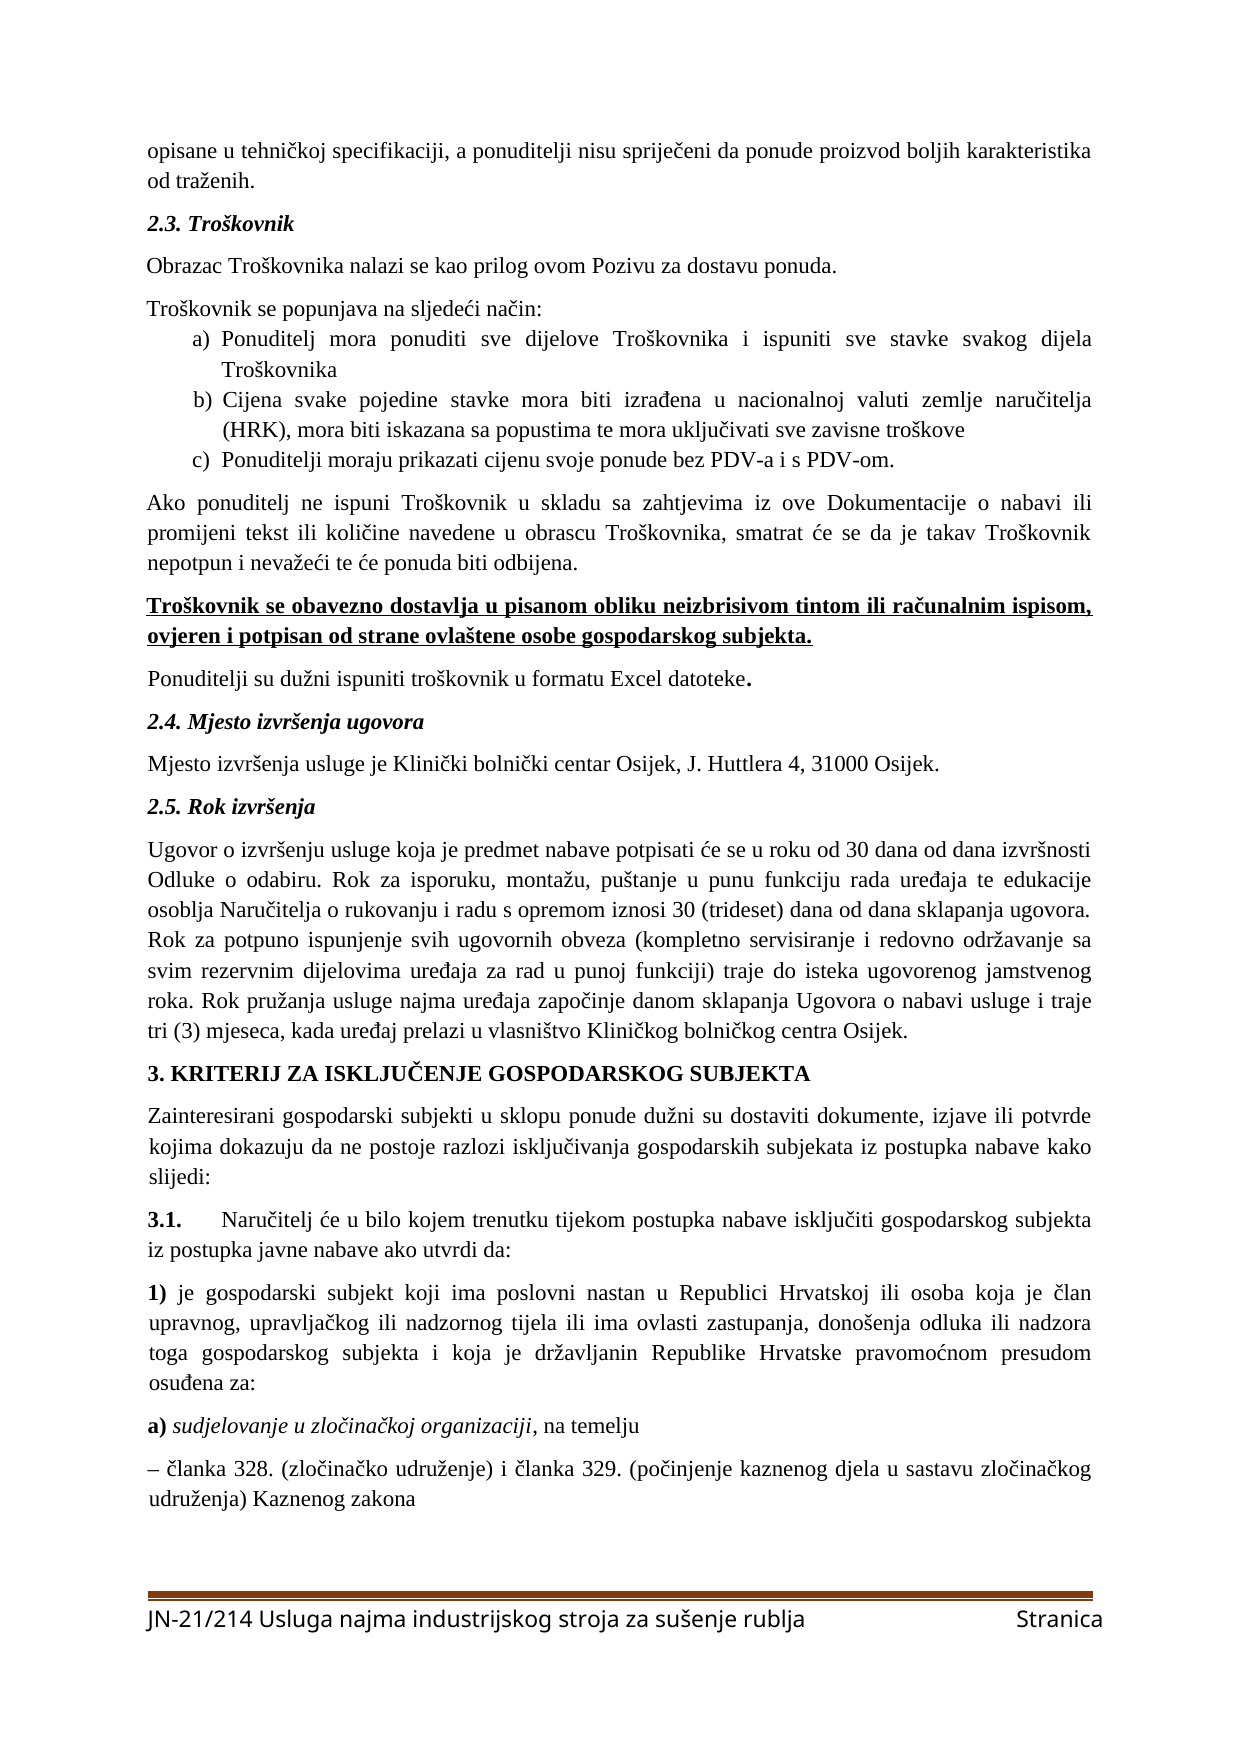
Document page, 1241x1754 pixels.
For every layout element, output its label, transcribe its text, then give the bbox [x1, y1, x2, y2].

subtitle 2.4. Mjesto izvršenja ugovora [147, 708, 1093, 734]
list Ponuditelj mora ponuditi sve dijelove Troškovnika i ispuniti sve stavke svakog dijela Troškovnika [192, 325, 1093, 382]
text Obrazac Troškovnika nalazi se kao prilog ovom Pozivu za dostavu ponuda. [146, 252, 1093, 279]
text Ponuditelji su dužni ispuniti troškovnik u formatu Excel datoteke. [147, 665, 1093, 691]
text Troškovnik se obavezno dostavlja u pisanom obliku neizbrisivom tintom ili računalnim ispisom, ovjeren i potpisan od strane ovlaštene osobe gospodarskog subjekta. [146, 592, 1093, 615]
text Troškovnik se obavezno dostavlja u pisanom obliku neizbrisivom tintom ili računalnim ispisom, ovjeren i potpisan od strane ovlaštene osobe gospodarskog subjekta. [146, 616, 1093, 649]
text Mjesto izvršenja usluge je Klinički bolnički centar Osijek, J. Huttlera 4, 31000 Osijek. [147, 750, 1093, 777]
text Ako ponuditelj ne ispuni Troškovnik u skladu sa zahtjevima iz ove Dokumentacije o nabavi ili promijeni tekst ili količine navedene u obrascu Troškovnika, smatrat će se da je takav Troškovnik nepotpun i nevažeći te će ponuda biti odbijena. [146, 489, 1093, 576]
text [146, 137, 1093, 193]
text Troškovnik se popunjava na sljedeći način: [146, 295, 1093, 322]
text – članka 328. (zločinačko udruženje) i članka 329. (počinjenje kaznenog djela u sastavu zločinačkog udruženja) Kaznenog zakona [147, 1454, 1093, 1511]
list Ponuditelji moraju prikazati cijenu svoje ponude bez PDV-a i s PDV-om. [192, 446, 1093, 473]
list Naručitelj će u bilo kojem trenutku tijekom postupka nabave isključiti gospodarskog subjekta iz postupka javne nabave ako utvrdi da: [147, 1206, 1093, 1262]
subtitle 2.5. Rok izvršenja [147, 793, 1093, 819]
text Zainteresirani gospodarski subjekti u sklopu ponude dužni su dostaviti dokumente, izjave ili potvrde kojima dokazuju da ne postoje razlozi isključivanja gospodarskih subjekata iz postupka nabave kako slijedi: [147, 1102, 1093, 1189]
text Ugovor o izvršenju usluge koja je predmet nabave potpisati će se u roku od 30 dana od dana izvršnosti Odluke o odabiru. Rok za isporuku, montažu, puštanje u punu funkciju rada uređaja te edukacije osoblja Naručitelja o rukovanju i radu s opremom iznosi 30 (trideset) dana od dana sklapanja ugovora. Rok za potpuno ispunjenje svih ugovornih obveza (kompletno servisiranje i redovno održavanje sa svim rezervnim dijelovima uređaja za rad u punoj funkciji) traje do isteka ugovorenog jamstvenog roka. Rok pružanja usluge najma uređaja započinje danom sklapanja Ugovora o nabavi usluge i traje tri (3) mjeseca, kada uređaj prelazi u vlasništvo Kliničkog bolničkog centra Osijek. [147, 836, 1093, 1043]
list Cijena svake pojedine stavke mora biti izrađena u nacionalnoj valuti zemlje naručitelja (HRK), mora biti iskazana sa popustima te mora uključivati sve zavisne troškove [193, 386, 1093, 442]
text 1) je gospodarski subjekt koji ima poslovni nastan u Republici Hrvatskoj ili osoba koja je član upravnog, upravljačkog ili nadzornog tijela ili ima ovlasti zastupanja, donošenja odluka ili nadzora toga gospodarskog subjekta i koja je državljanin Republike Hrvatske pravomoćnom presudom osuđena za: [147, 1278, 1093, 1396]
text a) sudjelovanje u zločinačkoj organizaciji, na temelju [147, 1412, 1093, 1438]
subtitle 3. KRITERIJ ZA ISKLJUČENJE GOSPODARSKOG SUBJEKTA [147, 1060, 1092, 1086]
subtitle 2.3. Troškovnik [147, 210, 1093, 236]
